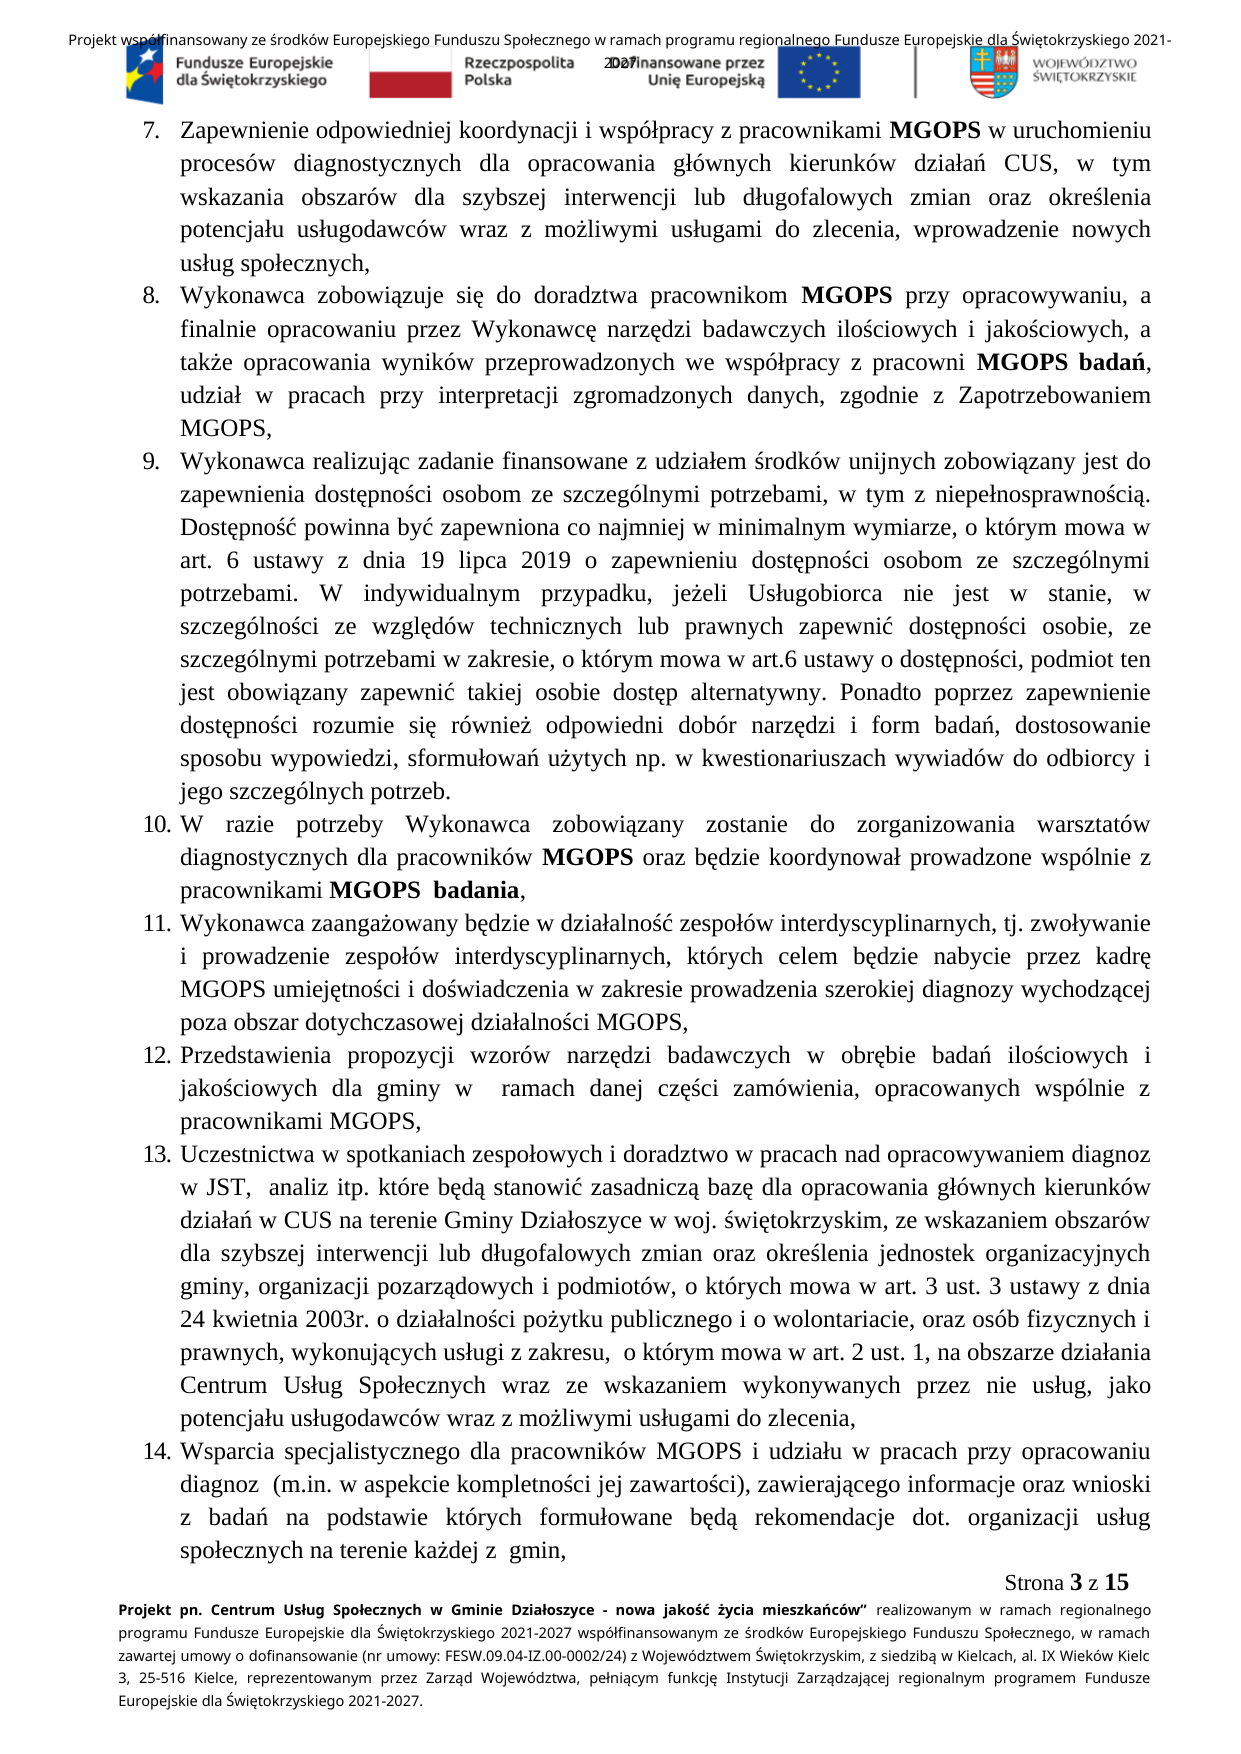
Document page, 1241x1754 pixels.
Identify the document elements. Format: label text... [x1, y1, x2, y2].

list Wsparcia specjalistycznego dla pracowników MGOPS i udziału w pracach przy opracowaniu diagnoz (m.in. w aspekcie kompletności jej zawartości), zawierającego informacje oraz wnioski z badań na podstawie których formułowane będą rekomendacje dot. organizacji usług społecznych na terenie każdej z gmin, [142, 1436, 1152, 1564]
list Wykonawca zobowiązuje się do doradztwa pracownikom MGOPS przy opracowywaniu, a finalnie opracowaniu przez Wykonawcę narzędzi badawczych ilościowych i jakościowych, a także opracowania wyników przeprowadzonych we współpracy z pracowni MGOPS badań, udział w pracach przy interpretacji zgromadzonych danych, zgodnie z Zapotrzebowaniem MGOPS, [142, 281, 1152, 441]
picture [118, 31, 1146, 112]
list Zapewnienie odpowiedniej koordynacji i współpracy z pracownikami MGOPS w uruchomieniu procesów diagnostycznych dla opracowania głównych kierunków działań CUS, w tym wskazania obszarów dla szybszej interwencji lub długofalowych zmian oraz określenia potencjału usługodawców wraz z możliwymi usługami do zlecenia, wprowadzenie nowych usług społecznych, [142, 108, 1152, 276]
list W razie potrzeby Wykonawca zobowiązany zostanie do zorganizowania warsztatów diagnostycznych dla pracowników MGOPS oraz będzie koordynował prowadzone wspólnie z pracownikami MGOPS badania, [142, 809, 1152, 904]
list Wykonawca zaangażowany będzie w działalność zespołów interdyscyplinarnych, tj. zwoływanie i prowadzenie zespołów interdyscyplinarnych, których celem będzie nabycie przez kadrę MGOPS umiejętności i doświadczenia w zakresie prowadzenia szerokiej diagnozy wychodzącej poza obszar dotychczasowej działalności MGOPS, [142, 908, 1152, 1036]
list Wykonawca realizując zadanie finansowane z udziałem środków unijnych zobowiązany jest do zapewnienia dostępności osobom ze szczególnymi potrzebami, w tym z niepełnosprawnością. Dostępność powinna być zapewniona co najmniej w minimalnym wymiarze, o którym mowa w art. 6 ustawy z dnia 19 lipca 2019 o zapewnieniu dostępności osobom ze szczególnymi potrzebami. W indywidualnym przypadku, jeżeli Usługobiorca nie jest w stanie, w szczególności ze względów technicznych lub prawnych zapewnić dostępności osobie, ze szczególnymi potrzebami w zakresie, o którym mowa w art.6 ustawy o dostępności, podmiot ten jest obowiązany zapewnić takiej osobie dostęp alternatywny. Ponadto poprzez zapewnienie dostępności rozumie się również odpowiedni dobór narzędzi i form badań, dostosowanie sposobu wypowiedzi, sformułowań użytych np. w kwestionariuszach wywiadów do odbiorcy i jego szczególnych potrzeb. [142, 446, 1152, 805]
list Uczestnictwa w spotkaniach zespołowych i doradztwo w pracach nad opracowywaniem diagnoz w JST, analiz itp. które będą stanowić zasadniczą bazę dla opracowania głównych kierunków działań w CUS na terenie Gminy Działoszyce w woj. świętokrzyskim, ze wskazaniem obszarów dla szybszej interwencji lub długofalowych zmian oraz określenia jednostek organizacyjnych gminy, organizacji pozarządowych i podmiotów, o których mowa w art. 3 ust. 3 ustawy z dnia 24 kwietnia 2003r. o działalności pożytku publicznego i o wolontariacie, oraz osób fizycznych i prawnych, wykonujących usługi z zakresu, o którym mowa w art. 2 ust. 1, na obszarze działania Centrum Usług Społecznych wraz ze wskazaniem wykonywanych przez nie usług, jako potencjału usługodawców wraz z możliwymi usługami do zlecenia, [142, 1139, 1152, 1432]
list Przedstawienia propozycji wzorów narzędzi badawczych w obrębie badań ilościowych i jakościowych dla gminy w ramach danej części zamówienia, opracowanych wspólnie z pracownikami MGOPS, [142, 1040, 1152, 1135]
